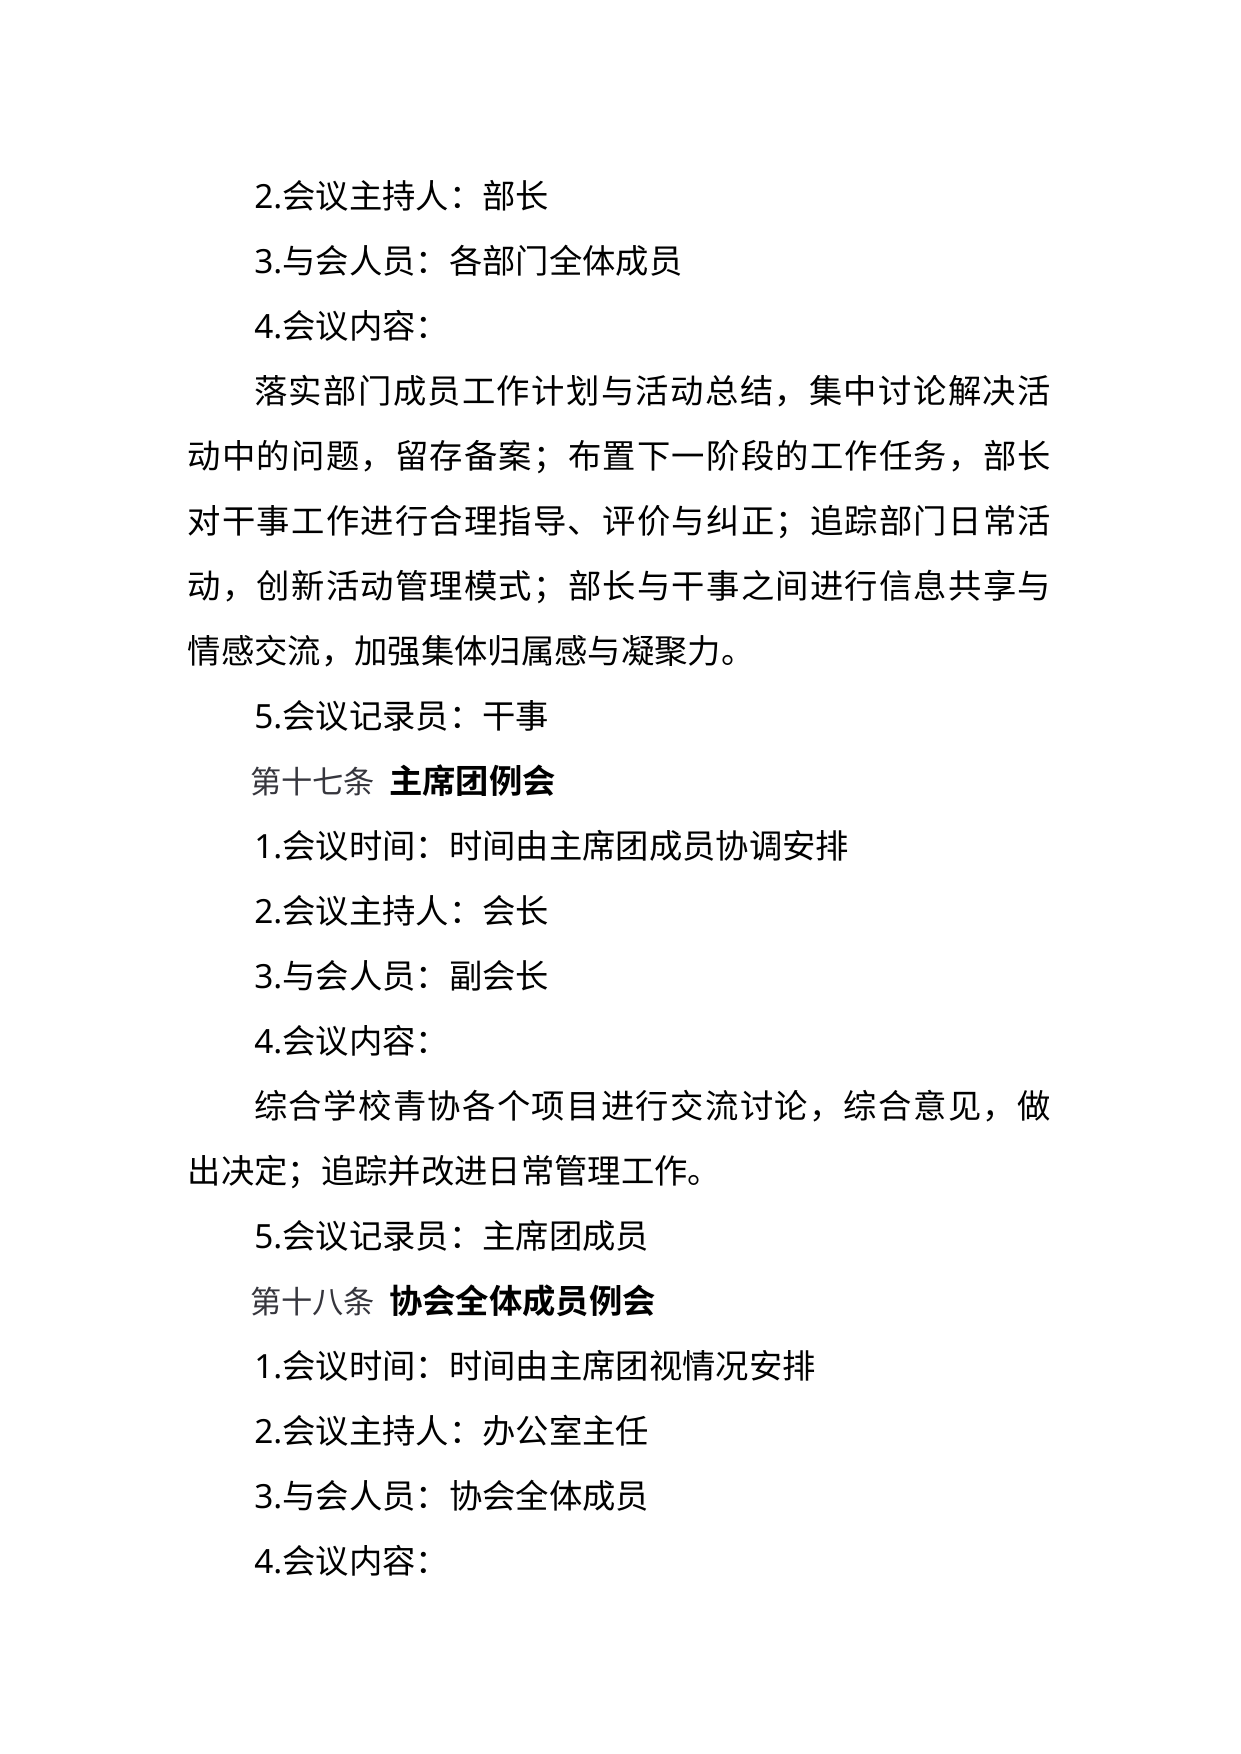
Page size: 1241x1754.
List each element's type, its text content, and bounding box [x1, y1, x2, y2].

text 3.与会人员：协会全体成员 [187, 1462, 1053, 1527]
text 2.会议主持人：部长 [187, 162, 1053, 227]
text 1.会议时间：时间由主席团成员协调安排 [187, 812, 1053, 877]
text 3.与会人员：各部门全体成员 [187, 227, 1053, 292]
text 2.会议主持人：办公室主任 [187, 1397, 1053, 1462]
text 5.会议记录员：干事 [187, 682, 1053, 747]
text 1.会议时间：时间由主席团视情况安排 [187, 1332, 1053, 1397]
text 5.会议记录员：主席团成员 [187, 1202, 1053, 1267]
text 4.会议内容： [187, 1007, 1053, 1072]
text 综合学校青协各个项目进行交流讨论，综合意见，做出决定；追踪并改进日常管理工作。 [187, 1072, 1053, 1202]
text 3.与会人员：副会长 [187, 942, 1053, 1007]
text 第十七条 主席团例会 [187, 747, 1053, 812]
text 2.会议主持人：会长 [187, 877, 1053, 942]
text 4.会议内容： [187, 1527, 1053, 1592]
text 第十八条 协会全体成员例会 [187, 1267, 1053, 1332]
text 落实部门成员工作计划与活动总结，集中讨论解决活动中的问题，留存备案；布置下一阶段的工作任务，部长对干事工作进行合理指导、评价与纠正；追踪部门日常活动，创新活动管理模式；部长与干事之间进行信息共享与情感交流，加强集体归属感与凝聚力。 [187, 357, 1053, 682]
text 4.会议内容： [187, 292, 1053, 357]
